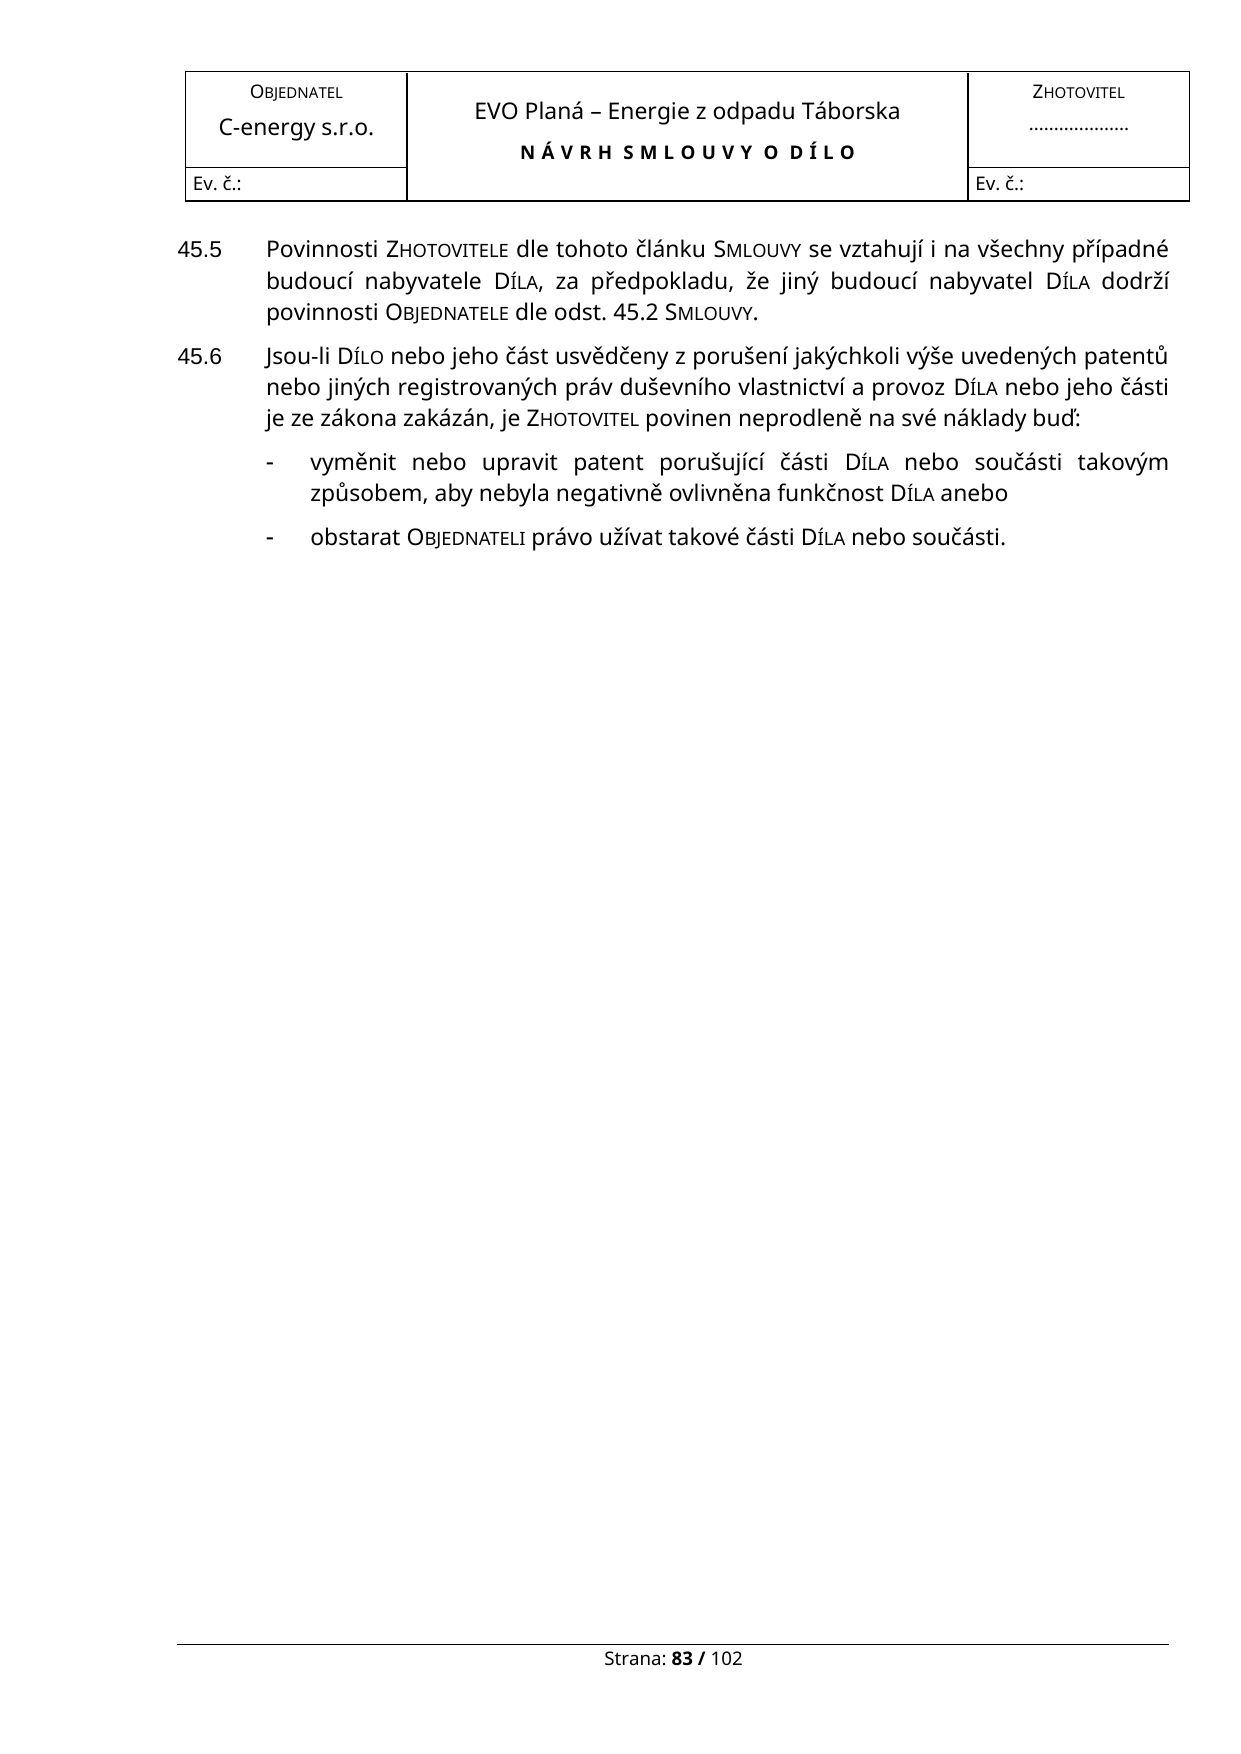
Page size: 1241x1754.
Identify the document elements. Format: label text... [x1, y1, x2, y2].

text Povinnosti Zhotovitele dle tohoto článku Smlouvy se vztahují i na všechny případné budoucí nabyvatele Díla, za předpokladu, že jiný budoucí nabyvatel Díla dodrží povinnosti Objednatele dle odst. 45.2 Smlouvy. [177, 233, 1169, 327]
text Jsou-li Dílo nebo jeho část usvědčeny z porušení jakýchkoli výše uvedených patentů nebo jiných registrovaných práv duševního vlastnictví a provoz Díla nebo jeho části je ze zákona zakázán, je Zhotovitel povinen neprodleně na své náklady buď: [177, 339, 1169, 433]
list vyměnit nebo upravit patent porušující části Díla nebo součásti takovým způsobem, aby nebyla negativně ovlivněna funkčnost Díla anebo [266, 446, 1169, 508]
list obstarat Objednateli právo užívat takové části Díla nebo součásti. [266, 521, 1169, 552]
